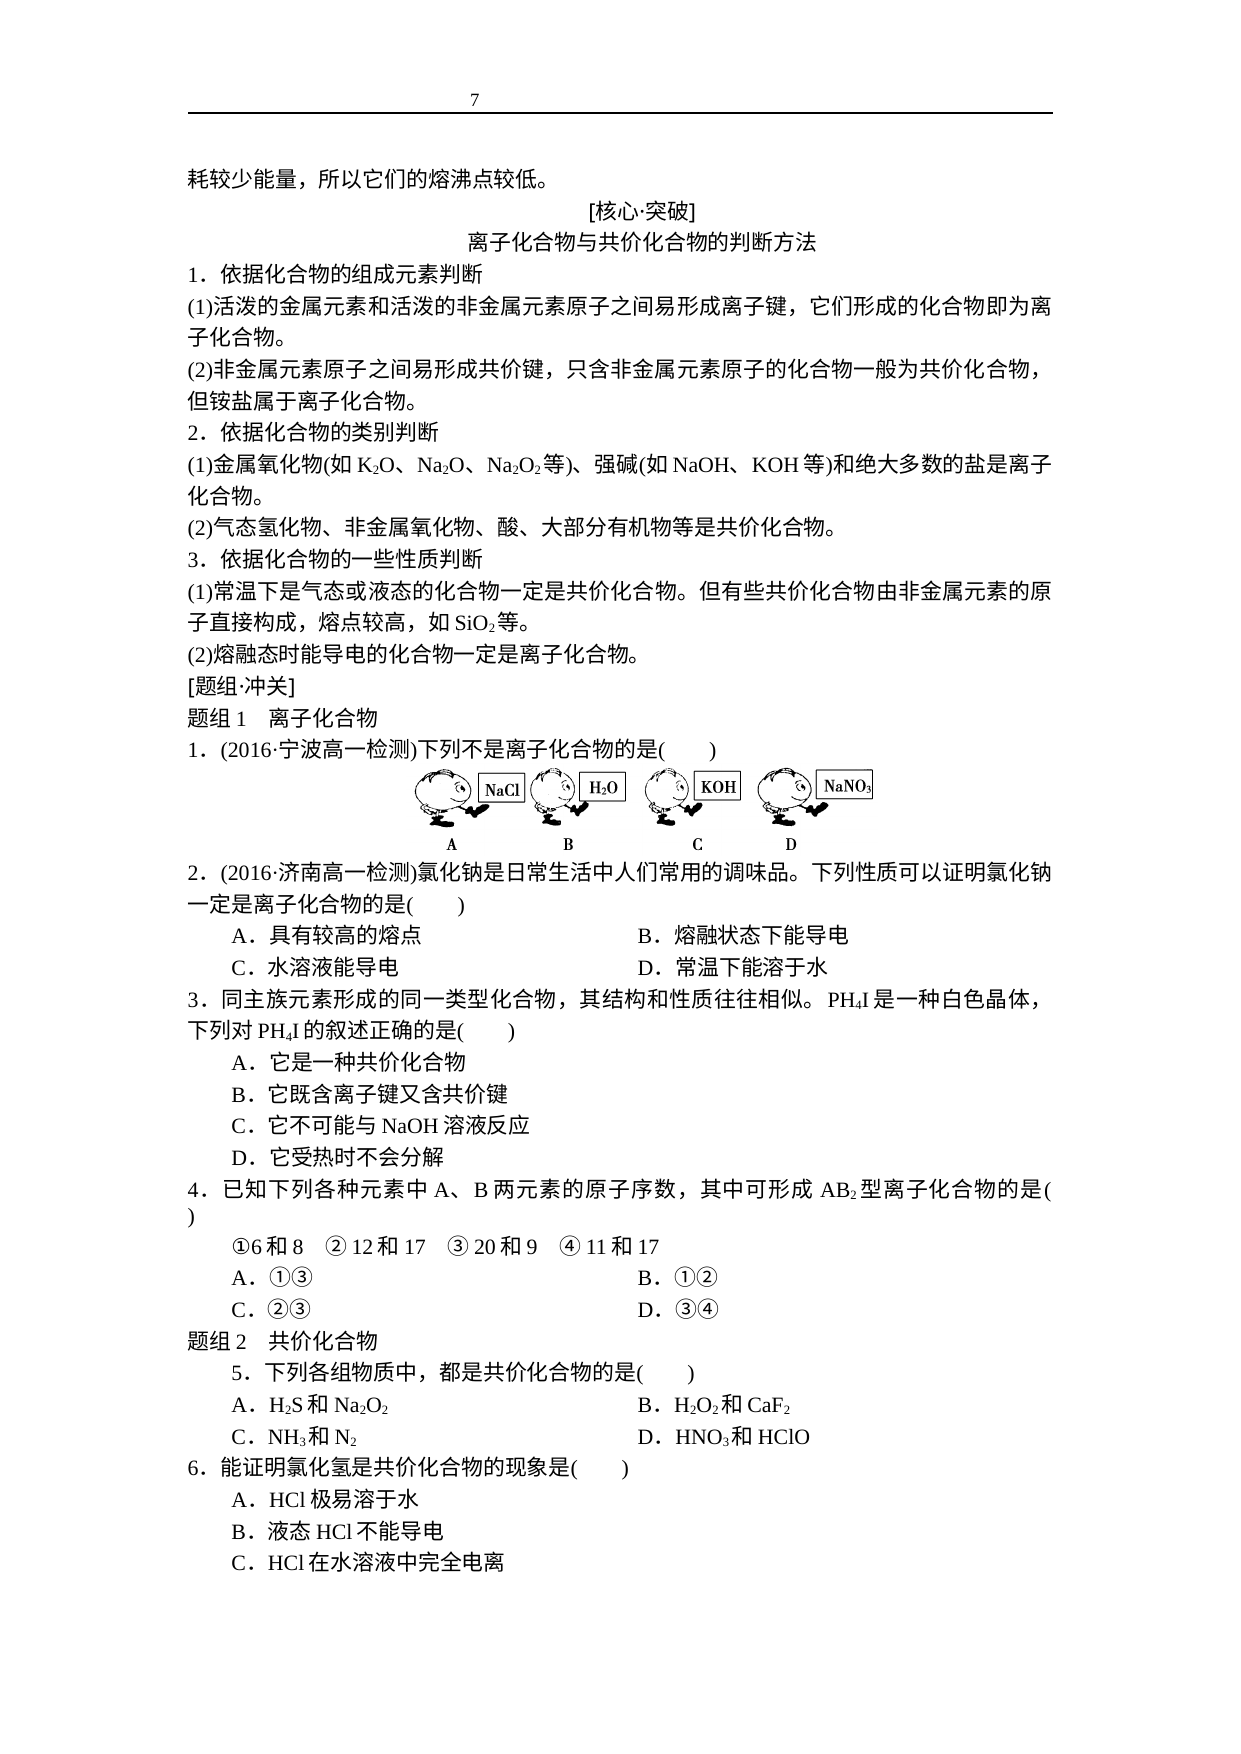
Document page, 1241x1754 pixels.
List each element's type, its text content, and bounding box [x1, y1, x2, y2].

text 3．依据化合物的一些性质判断 [187, 542, 1053, 574]
text D．它受热时不会分解 [187, 1140, 1053, 1172]
text 1．(2016·宁波高一检测)下列不是离子化合物的是( ) [187, 732, 1053, 764]
text 6．能证明氯化氢是共价化合物的现象是( ) [187, 1450, 1053, 1482]
text A．它是一种共价化合物 [187, 1045, 1053, 1077]
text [187, 162, 1053, 194]
text ①6和8 ②12和17 ③20和9 ④11和17 [187, 1229, 1053, 1260]
text C．它不可能与NaOH溶液反应 [187, 1108, 1053, 1140]
text (2)非金属元素原子之间易形成共价键，只含非金属元素原子的化合物一般为共价化合物，但铵盐属于离子化合物。 [187, 352, 1053, 415]
text A．HCl极易溶于水 [187, 1482, 1053, 1514]
text [题组·冲关] [187, 669, 1053, 701]
text A．具有较高的熔点 B．熔融状态下能导电 [187, 918, 1053, 950]
text B．它既含离子键又含共价键 [187, 1077, 1053, 1108]
text 5．下列各组物质中，都是共价化合物的是( ) [187, 1355, 1053, 1387]
text 题组1 离子化合物 [187, 701, 1053, 732]
text 2．(2016·济南高一检测)氯化钠是日常生活中人们常用的调味品。下列性质可以证明氯化钠一定是离子化合物的是( ) [187, 855, 1053, 918]
text [核心·突破] [187, 194, 1053, 225]
text (1)金属氧化物(如K2O、Na2O、Na2O2等)、强碱(如NaOH、KOH等)和绝大多数的盐是离子化合物。 [187, 447, 1053, 510]
text 离子化合物与共价化合物的判断方法 [187, 225, 1053, 257]
text A．①③ B．①② [187, 1260, 1053, 1292]
text 题组2 共价化合物 [187, 1324, 1053, 1355]
text 2．依据化合物的类别判断 [187, 415, 1053, 447]
text A．H2S和Na2O2 B．H2O2和CaF2 [187, 1387, 1053, 1419]
text (2)气态氢化物、非金属氧化物、酸、大部分有机物等是共价化合物。 [187, 510, 1053, 542]
text C．NH3和N2 D．HNO3和HClO [187, 1419, 1053, 1450]
text C．②③ D．③④ [187, 1292, 1053, 1324]
text 1．依据化合物的组成元素判断 [187, 257, 1053, 289]
text (1)常温下是气态或液态的化合物一定是共价化合物。但有些共价化合物由非金属元素的原子直接构成，熔点较高，如SiO2等。 [187, 574, 1053, 637]
text B．液态HCl不能导电 [187, 1514, 1053, 1545]
picture [405, 763, 879, 856]
text C．水溶液能导电 D．常温下能溶于水 [187, 950, 1053, 982]
text (2)熔融态时能导电的化合物一定是离子化合物。 [187, 637, 1053, 669]
text (1)活泼的金属元素和活泼的非金属元素原子之间易形成离子键，它们形成的化合物即为离子化合物。 [187, 289, 1053, 352]
text 3．同主族元素形成的同一类型化合物，其结构和性质往往相似。PH4I是一种白色晶体，下列对PH4I的叙述正确的是( ) [187, 982, 1053, 1045]
text 4．已知下列各种元素中A、B两元素的原子序数，其中可形成AB2型离子化合物的是( ) [187, 1172, 1053, 1229]
text C．HCl在水溶液中完全电离 [187, 1545, 1053, 1577]
